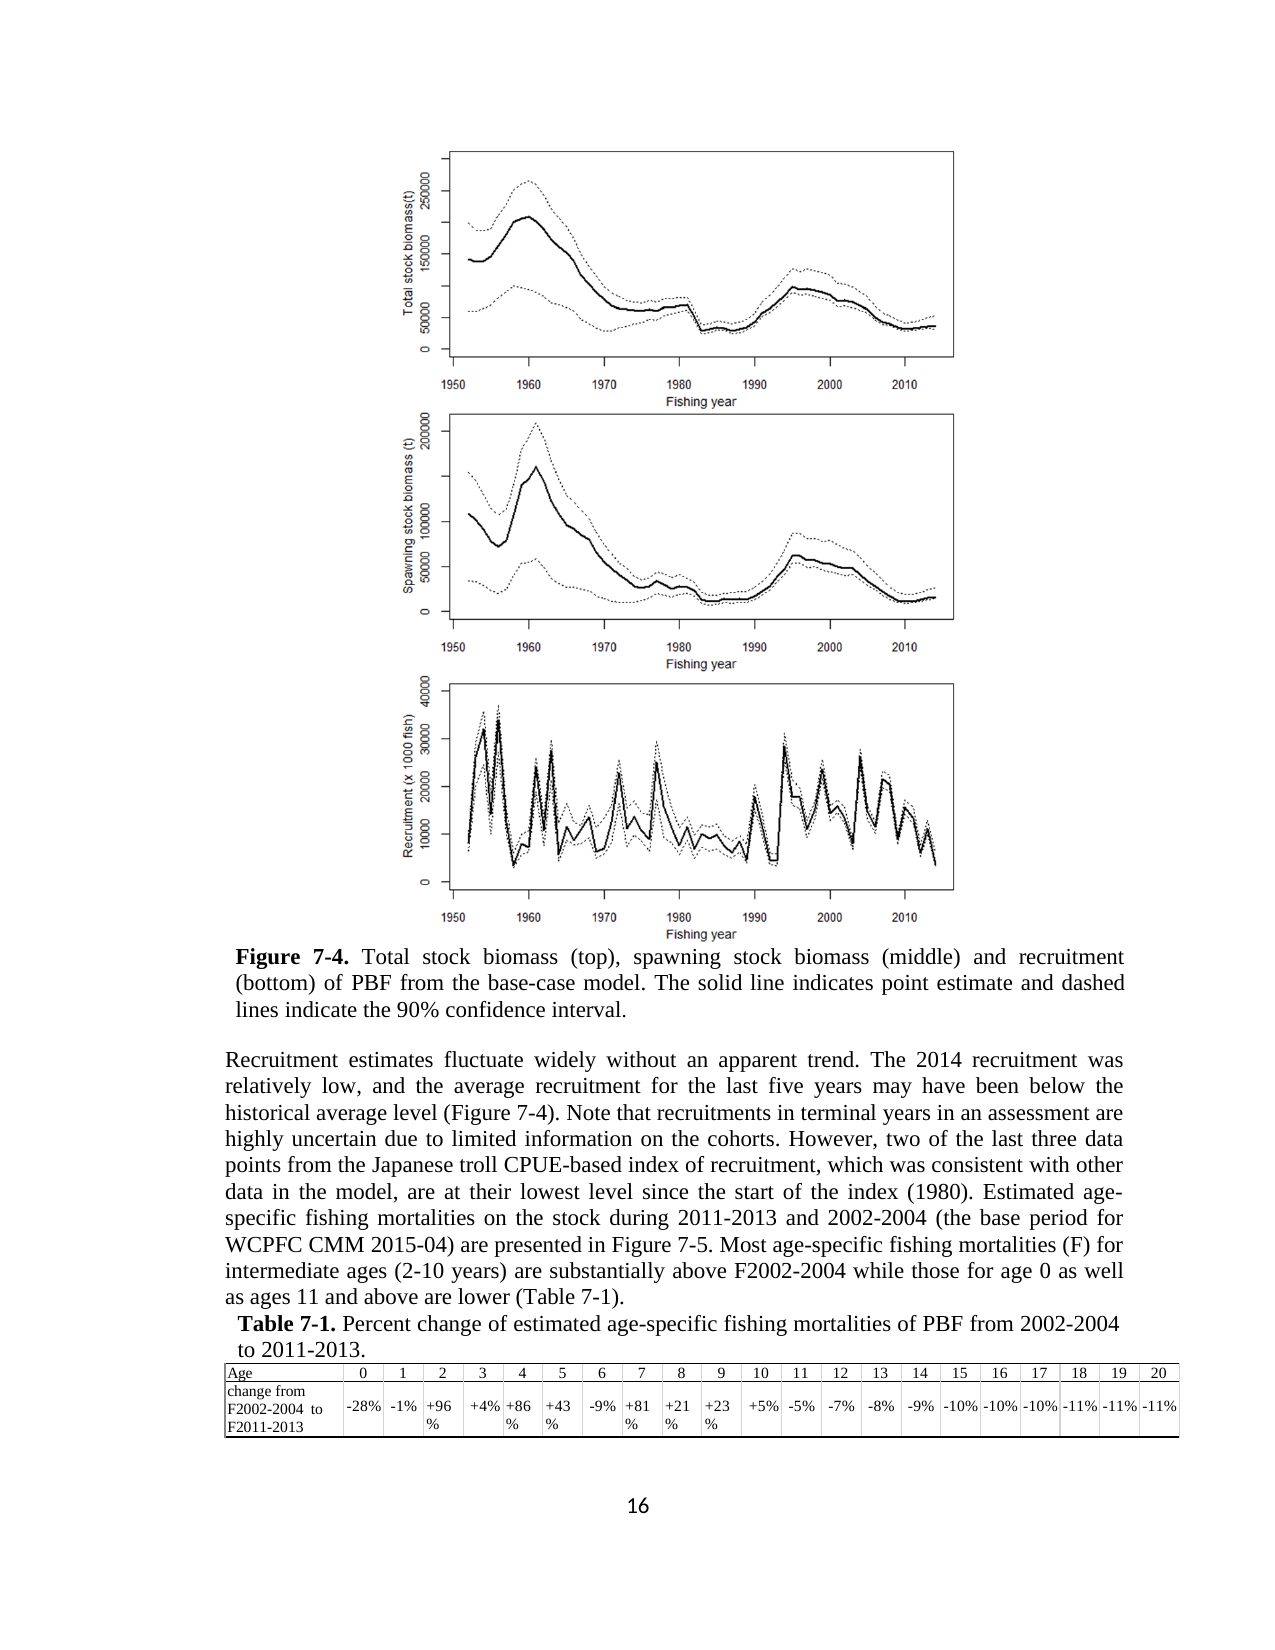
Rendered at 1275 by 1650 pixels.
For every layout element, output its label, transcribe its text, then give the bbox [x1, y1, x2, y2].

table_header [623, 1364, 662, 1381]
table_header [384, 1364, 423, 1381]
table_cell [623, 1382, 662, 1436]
picture [378, 150, 972, 943]
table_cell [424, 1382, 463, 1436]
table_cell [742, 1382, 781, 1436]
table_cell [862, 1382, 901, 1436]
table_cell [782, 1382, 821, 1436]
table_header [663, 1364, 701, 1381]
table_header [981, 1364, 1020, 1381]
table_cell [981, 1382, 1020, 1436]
list Recruitment estimates fluctuate widely without an apparent trend. The 2014 recruitment was relatively low, and the average recruitment for the last five years may have been below the historical average level (Figure 7-4). Note that recruitments in terminal years in an assessment are highly uncertain due to limited information on the cohorts. However, two of the last three data points from the Japanese troll CPUE-based index of recruitment, which was consistent with other data in the model, are at their lowest level since the start of the index (1980). Estimated age-specific fishing mortalities on the stock during 2011-2013 and 2002-2004 (the base period for WCPFC CMM 2015-04) are presented in Figure 7-5. Most age-specific fishing mortalities (F) for intermediate ages (2-10 years) are substantially above F2002-2004 while those for age 0 as well as ages 11 and above are lower (Table 7-1). [225, 1046, 1125, 1310]
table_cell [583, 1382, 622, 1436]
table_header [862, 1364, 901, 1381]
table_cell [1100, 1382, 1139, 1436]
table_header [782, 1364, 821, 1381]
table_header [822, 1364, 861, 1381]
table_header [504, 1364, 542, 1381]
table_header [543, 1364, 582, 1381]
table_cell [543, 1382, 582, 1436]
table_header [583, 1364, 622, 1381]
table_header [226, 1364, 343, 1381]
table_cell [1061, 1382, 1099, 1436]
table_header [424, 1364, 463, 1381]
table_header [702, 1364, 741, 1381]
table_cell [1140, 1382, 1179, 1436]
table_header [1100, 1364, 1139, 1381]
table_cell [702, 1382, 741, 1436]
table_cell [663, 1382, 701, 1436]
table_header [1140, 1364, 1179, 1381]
text Figure 7-4. Total stock biomass (top), spawning stock biomass (middle) and recruitment (bottom) of PBF from the base-case model. The solid line indicates point estimate and dashed lines indicate the 90% confidence interval. [235, 943, 1125, 1022]
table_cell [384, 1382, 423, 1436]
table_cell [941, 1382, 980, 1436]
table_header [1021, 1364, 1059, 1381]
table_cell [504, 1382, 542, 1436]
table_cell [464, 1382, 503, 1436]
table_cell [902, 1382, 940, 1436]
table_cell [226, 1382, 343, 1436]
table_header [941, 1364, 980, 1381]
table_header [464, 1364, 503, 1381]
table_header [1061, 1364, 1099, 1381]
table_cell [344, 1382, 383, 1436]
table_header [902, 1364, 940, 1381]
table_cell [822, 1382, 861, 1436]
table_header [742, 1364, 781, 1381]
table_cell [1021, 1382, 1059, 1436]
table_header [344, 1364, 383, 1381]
text Table 7-1. Percent change of estimated age-specific fishing mortalities of PBF from 2002-2004 to 2011-2013. [237, 1310, 1121, 1362]
